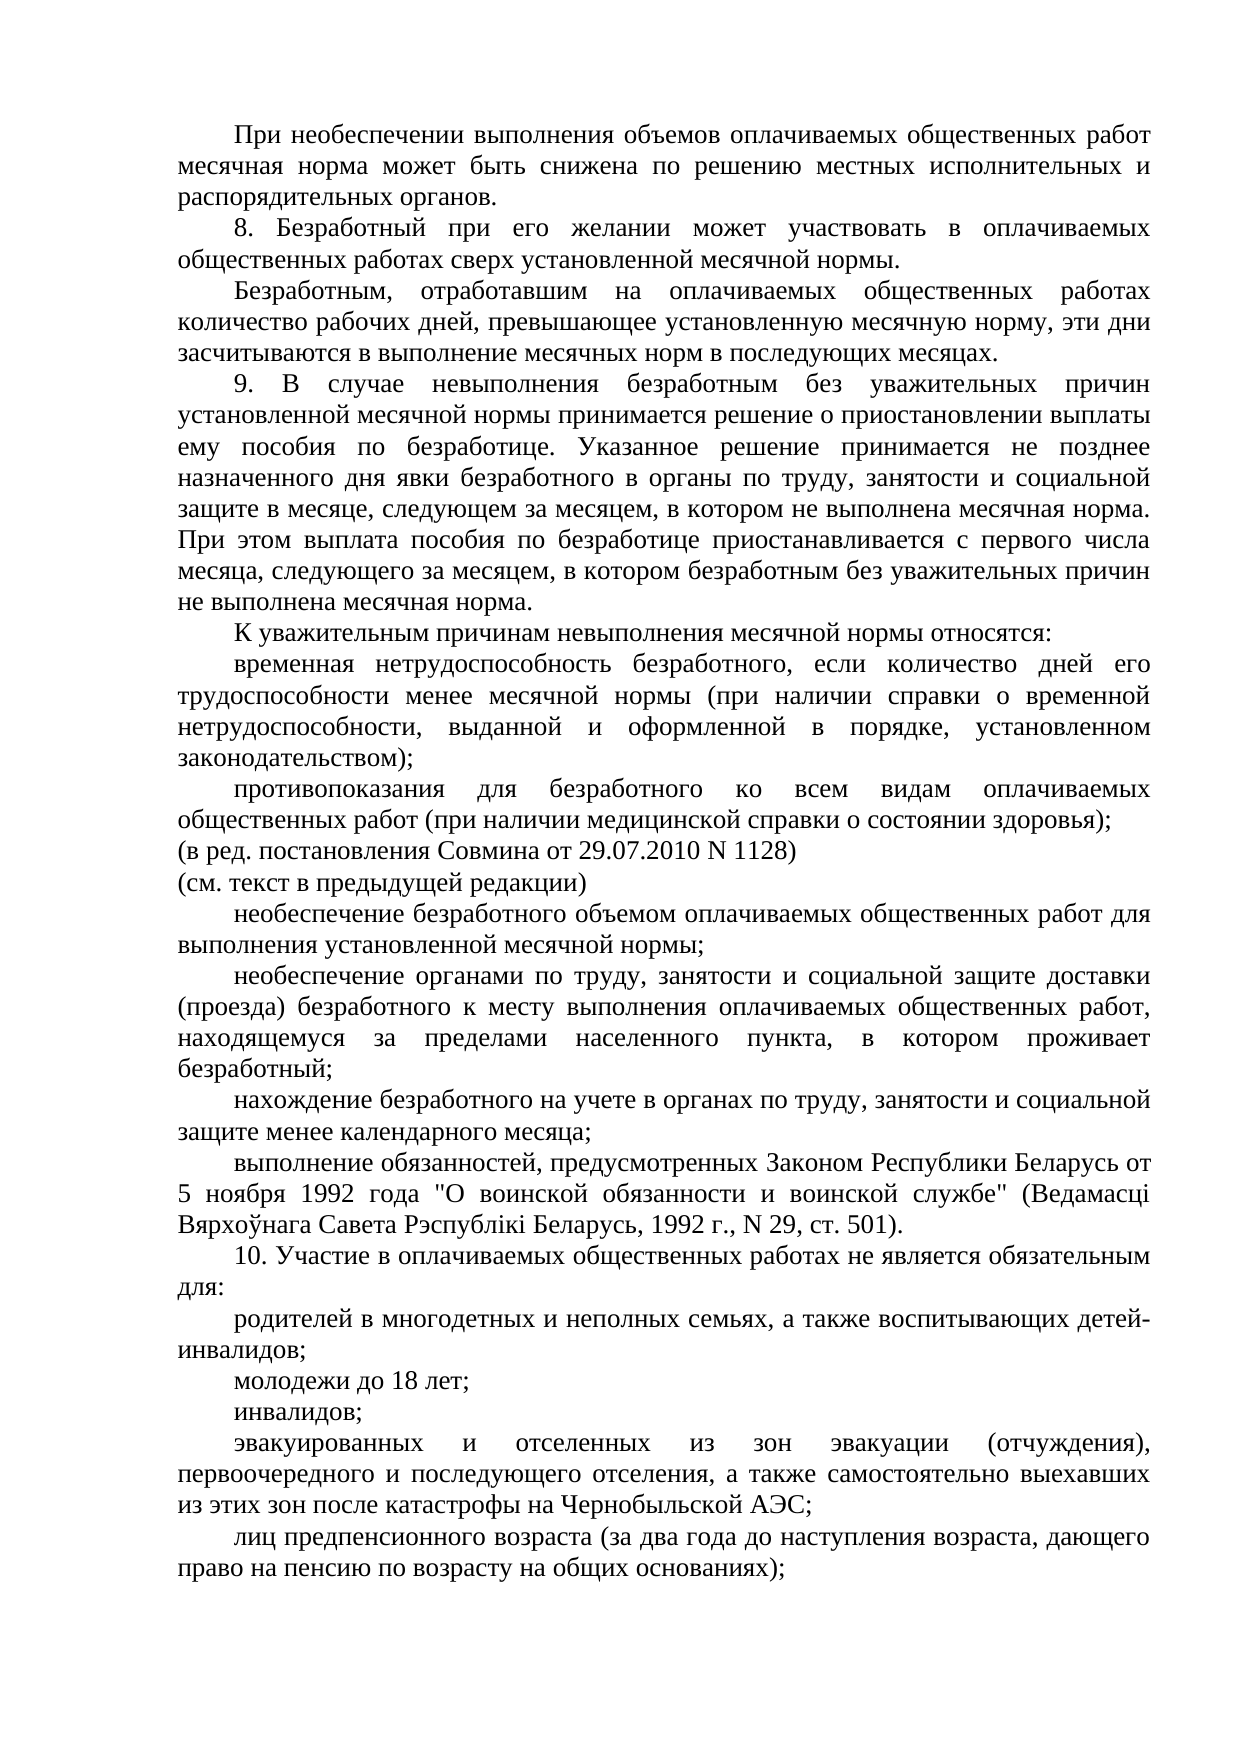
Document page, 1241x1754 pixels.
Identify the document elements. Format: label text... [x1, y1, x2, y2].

text 8. Безработный при его желании может участвовать в оплачиваемых общественных работах сверх установленной месячной нормы. [177, 212, 1152, 274]
text выполнение обязанностей, предусмотренных Законом Республики Беларусь от 5 ноября 1992 года "О воинской обязанности и воинской службе" (Ведамасцi Вярхоўнага Савета Рэспублiкi Беларусь, 1992 г., N 29, ст. 501). [177, 1146, 1152, 1239]
text молодежи до 18 лет; [177, 1364, 1152, 1395]
text (см. текст в предыдущей редакции) [177, 866, 1152, 897]
text нахождение безработного на учете в органах по труду, занятости и социальной защите менее календарного месяца; [177, 1084, 1152, 1146]
text противопоказания для безработного ко всем видам оплачиваемых общественных работ (при наличии медицинской справки о состоянии здоровья); [177, 772, 1152, 834]
text родителей в многодетных и неполных семьях, а также воспитывающих детей-инвалидов; [177, 1302, 1152, 1364]
text При необеспечении выполнения объемов оплачиваемых общественных работ месячная норма может быть снижена по решению местных исполнительных и распорядительных органов. [177, 118, 1152, 212]
text 10. Участие в оплачиваемых общественных работах не является обязательным для: [177, 1239, 1152, 1302]
text К уважительным причинам невыполнения месячной нормы относятся: [177, 616, 1152, 648]
text 9. В случае невыполнения безработным без уважительных причин установленной месячной нормы принимается решение о приостановлении выплаты ему пособия по безработице. Указанное решение принимается не позднее назначенного дня явки безработного в органы по труду, занятости и социальной защите в месяце, следующем за месяцем, в котором не выполнена месячная норма. При этом выплата пособия по безработице приостанавливается с первого числа месяца, следующего за месяцем, в котором безработным без уважительных причин не выполнена месячная норма. [177, 367, 1152, 616]
text Безработным, отработавшим на оплачиваемых общественных работах количество рабочих дней, превышающее установленную месячную норму, эти дни засчитываются в выполнение месячных норм в последующих месяцах. [177, 274, 1152, 367]
text (в ред. постановления Совмина от 29.07.2010 N 1128) [177, 834, 1152, 866]
text необеспечение органами по труду, занятости и социальной защите доставки (проезда) безработного к месту выполнения оплачиваемых общественных работ, находящемуся за пределами населенного пункта, в котором проживает безработный; [177, 959, 1152, 1084]
text эвакуированных и отселенных из зон эвакуации (отчуждения), первоочередного и последующего отселения, а также самостоятельно выехавших из этих зон после катастрофы на Чернобыльской АЭС; [177, 1426, 1152, 1520]
text необеспечение безработного объемом оплачиваемых общественных работ для выполнения установленной месячной нормы; [177, 897, 1152, 959]
text временная нетрудоспособность безработного, если количество дней его трудоспособности менее месячной нормы (при наличии справки о временной нетрудоспособности, выданной и оформленной в порядке, установленном законодательством); [177, 648, 1152, 772]
text инвалидов; [177, 1395, 1152, 1426]
text лиц предпенсионного возраста (за два года до наступления возраста, дающего право на пенсию по возрасту на общих основаниях); [177, 1520, 1152, 1582]
